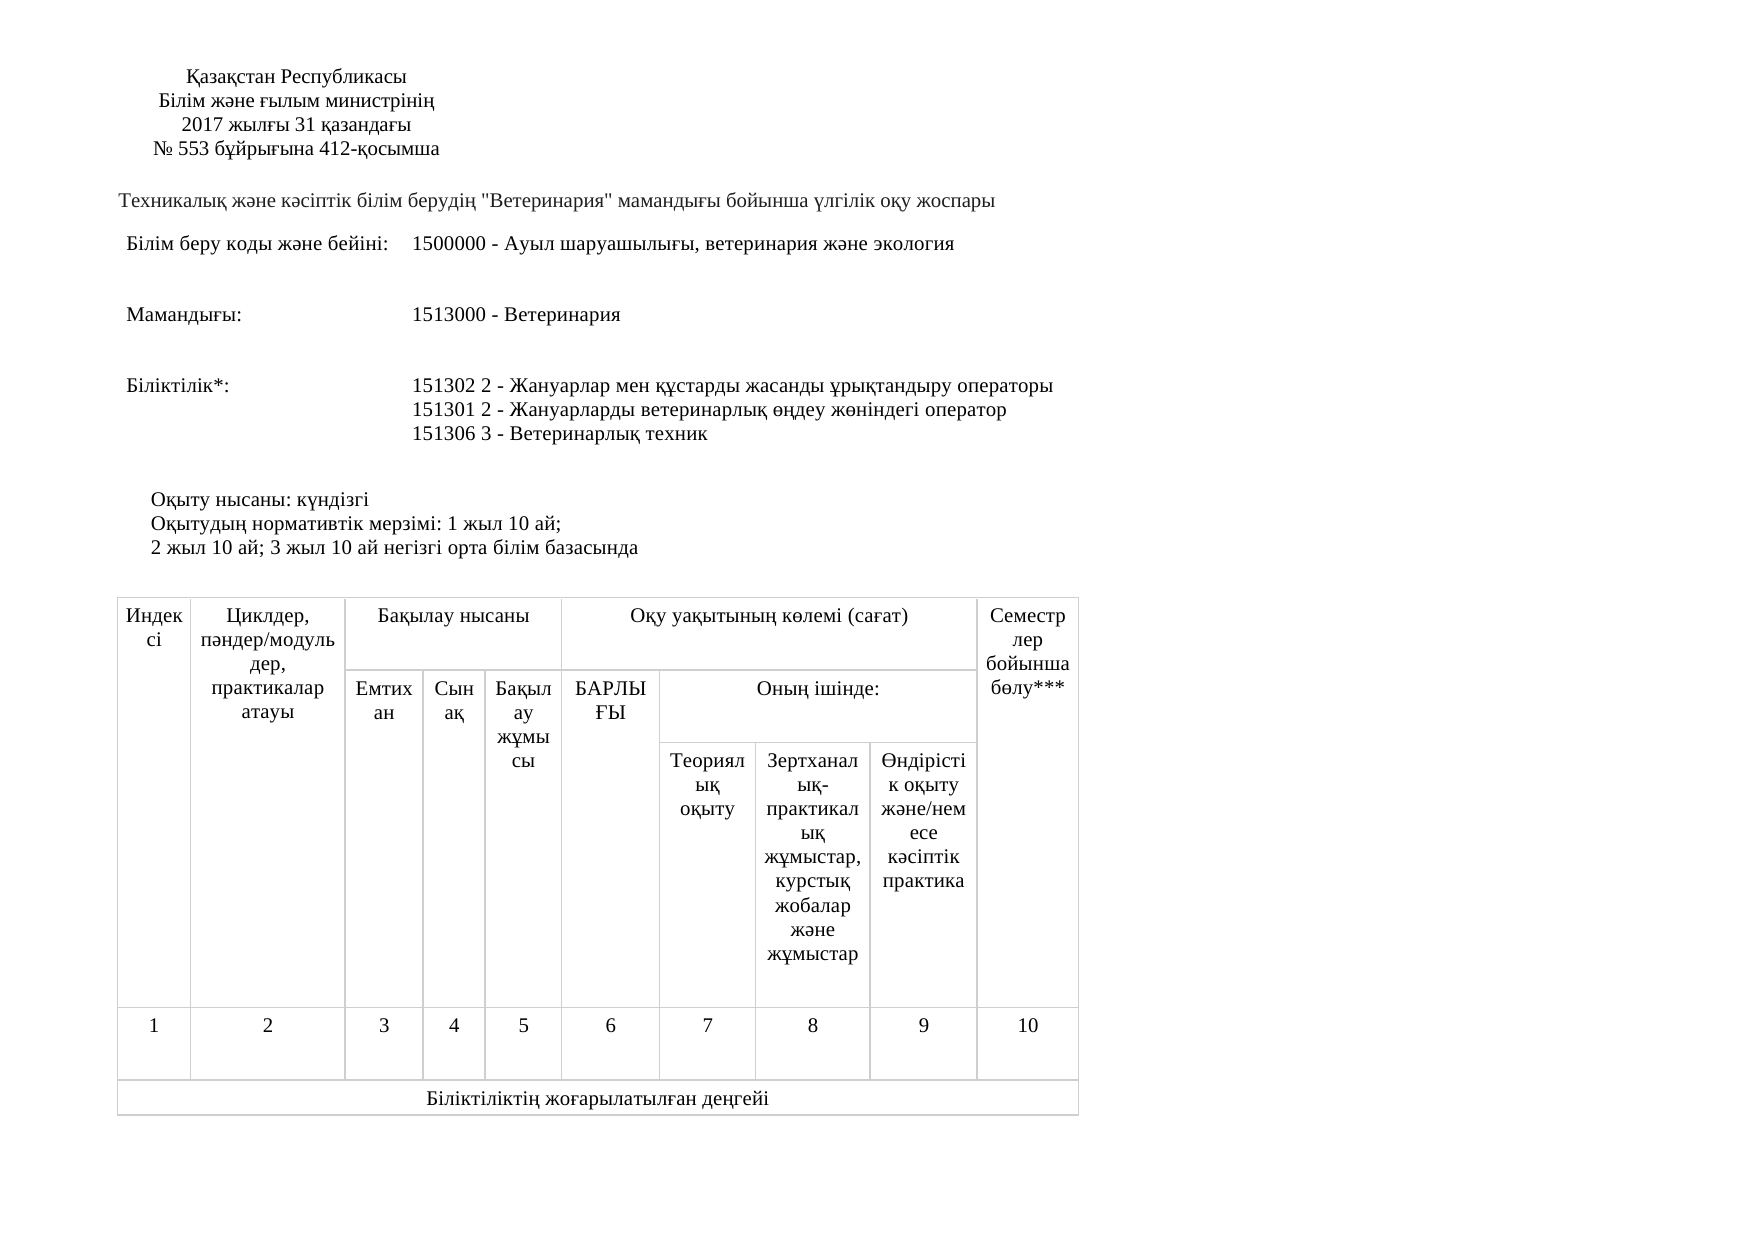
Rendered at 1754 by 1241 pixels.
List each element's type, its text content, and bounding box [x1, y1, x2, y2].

table_header Қазақстан Республикасы Білім және ғылым министрінің 2017 жылғы 31 қазандағы № 553 бұйрығына 412-қосымша [118, 59, 474, 165]
text Техникалық және кәсіптік білім берудің "Ветеринария" мамандығы бойынша үлгілік оқу жоспары [118, 188, 1636, 212]
table_cell Өндірістік оқыту және/немесе кәсіптік практика [871, 743, 976, 1007]
table_cell 151302 2 - Жануарлар мен құстарды жасанды ұрықтандыру операторы 151301 2 - Жануарларды ветеринарлық өңдеу жөніндегі оператор 151306 3 - Ветеринарлық техник [404, 368, 1079, 487]
table_header Оқу уақытының көлемі (сағат) [562, 598, 977, 669]
table_header Циклдер, пәндер/модульдер, практикалар атауы [191, 598, 345, 1007]
table_cell 1513000 - Ветеринария [404, 297, 1079, 368]
table_cell Теориялық оқыту [660, 743, 755, 1007]
table_cell Мамандығы: [118, 297, 404, 368]
table_cell 5 [486, 1008, 561, 1079]
table_cell 9 [871, 1008, 976, 1079]
table_cell Зертханалық-практикалық жұмыстар, курстық жобалар және жұмыстар [756, 743, 869, 1007]
table_cell Емтихан [346, 671, 422, 1007]
table_header Бақылау нысаны [346, 598, 561, 669]
text Оқыту нысаны: күндізгі [118, 487, 1636, 511]
table_header Білім беру коды және бейіні: [118, 226, 404, 297]
table_cell 3 [346, 1008, 422, 1079]
table_cell Сынақ [424, 671, 484, 1007]
table_header Индексі [118, 598, 190, 1007]
table_cell 2 [191, 1008, 344, 1079]
table_header Семестрлер бойынша бөлу*** [978, 598, 1078, 1007]
text Оқытудың нормативтік мерзімі: 1 жыл 10 ай; [118, 511, 1636, 535]
table_cell 4 [424, 1008, 484, 1079]
table_cell Біліктілік*: [118, 368, 404, 487]
table_header 1500000 - Ауыл шаруашылығы, ветеринария және экология [404, 226, 1079, 297]
table_cell 7 [660, 1008, 755, 1079]
table_cell 1 [118, 1008, 190, 1079]
table_cell Бақылау жұмысы [486, 671, 561, 1007]
table_cell БАРЛЫҒЫ [562, 671, 659, 1007]
table_cell 8 [756, 1008, 869, 1079]
table_cell 6 [562, 1008, 659, 1079]
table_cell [118, 1081, 1078, 1114]
table_cell 10 [978, 1008, 1078, 1079]
text 2 жыл 10 ай; 3 жыл 10 ай негізгі орта білім базасында [118, 535, 1636, 559]
table_cell Оның ішінде: [660, 671, 976, 742]
